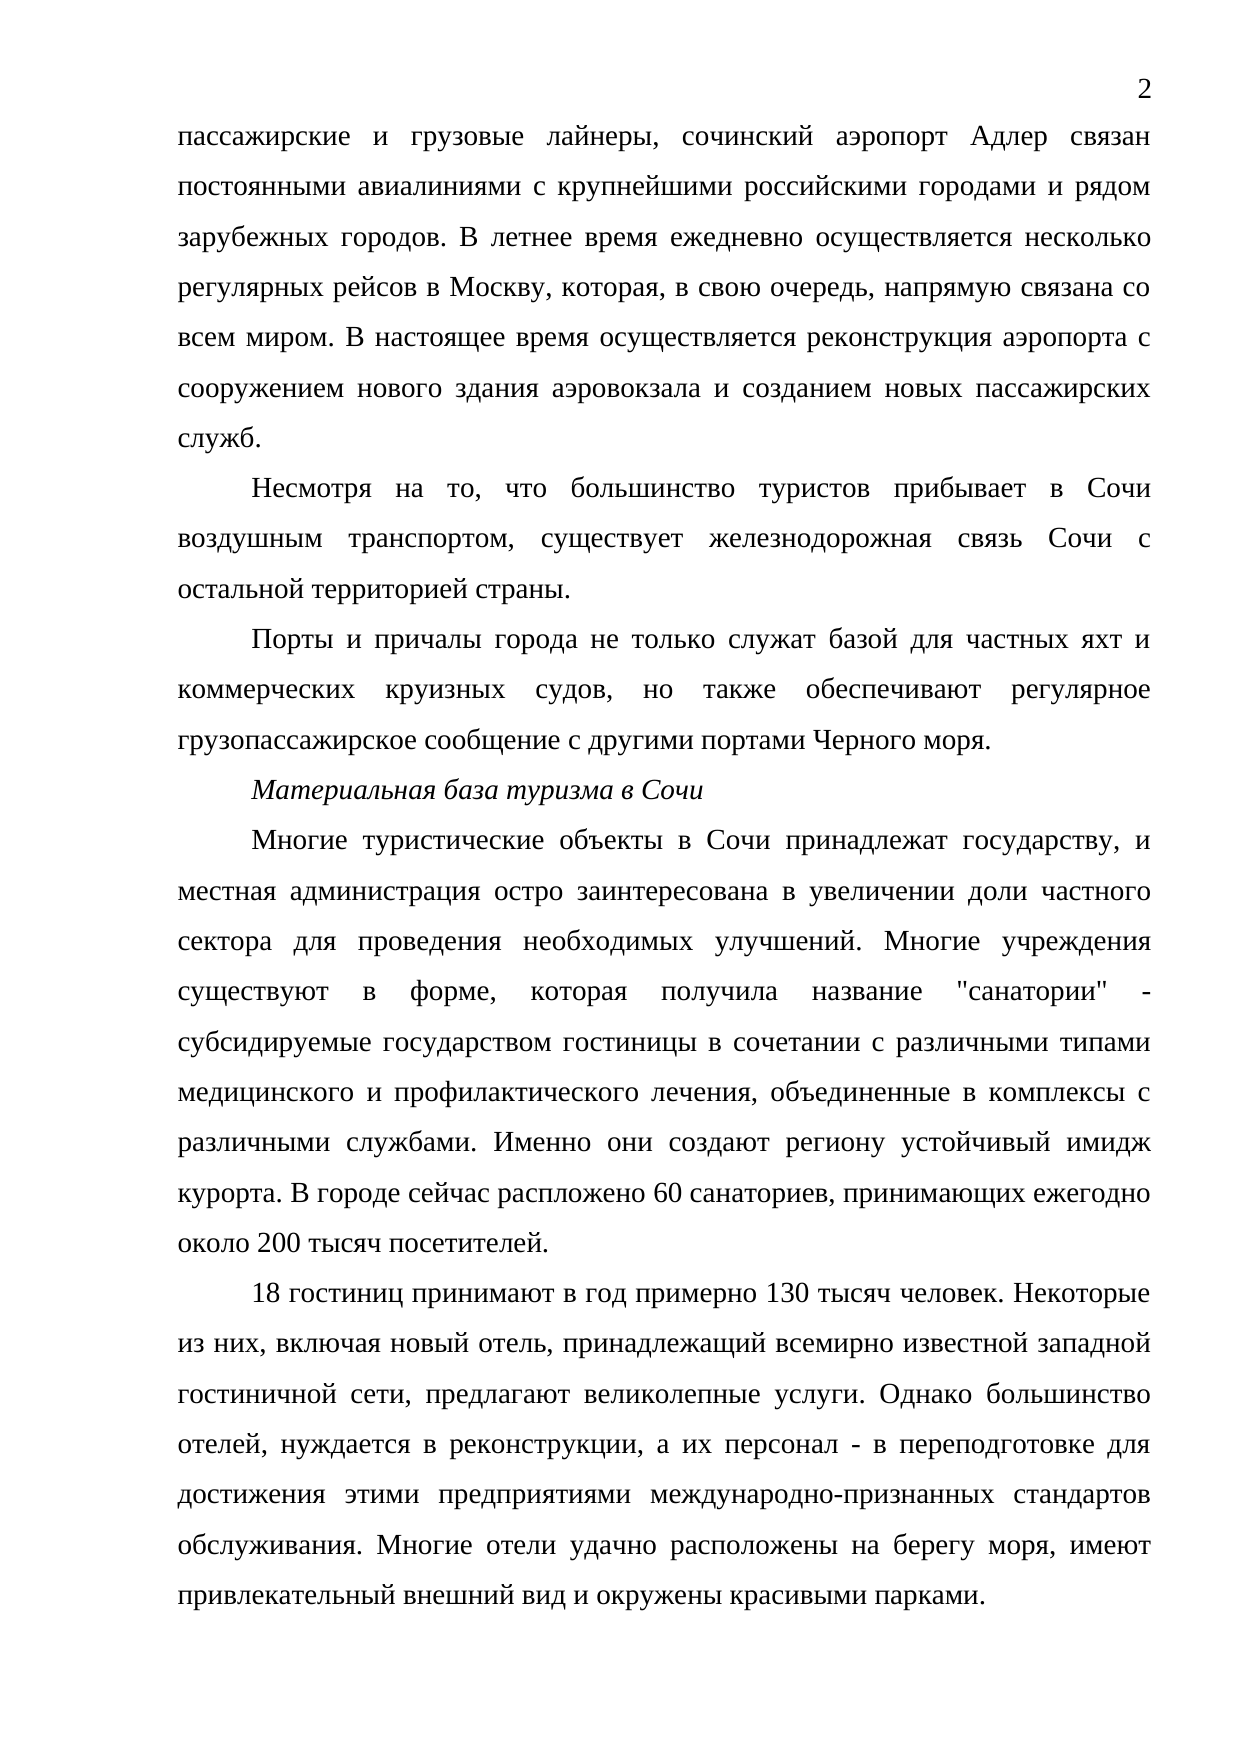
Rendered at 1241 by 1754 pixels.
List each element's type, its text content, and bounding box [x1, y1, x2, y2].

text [177, 118, 1152, 453]
text Несмотря на то, что большинство туристов прибывает в Сочи воздушным транспортом, существует железнодорожная связь Сочи с остальной территорией страны. [177, 470, 1152, 604]
text Порты и причалы города не только служат базой для частных яхт и коммерческих круизных судов, но также обеспечивают регулярное грузопассажирское сообщение с другими портами Черного моря. [177, 621, 1152, 755]
text Материальная база туризма в Сочи [177, 772, 1152, 806]
text Многие туристические объекты в Сочи принадлежат государству, и местная администрация остро заинтересована в увеличении доли частного сектора для проведения необходимых улучшений. Многие учреждения существуют в форме, которая получила название "санатории" - субсидируемые государством гостиницы в сочетании с различными типами медицинского и профилактического лечения, объединенные в комплексы с различными службами. Именно они создают региону устойчивый имидж курорта. В городе сейчас распложено 60 санаториев, принимающих ежегодно около 200 тысяч посетителей. [177, 822, 1152, 1258]
text 18 гостиниц принимают в год примерно 130 тысяч человек. Некоторые из них, включая новый отель, принадлежащий всемирно известной западной гостиничной сети, предлагают великолепные услуги. Однако большинство отелей, нуждается в реконструкции, а их персонал - в переподготовке для достижения этими предприятиями международно-признанных стандартов обслуживания. Многие отели удачно расположены на берегу моря, имеют привлекательный внешний вид и окружены красивыми парками. [177, 1275, 1152, 1611]
